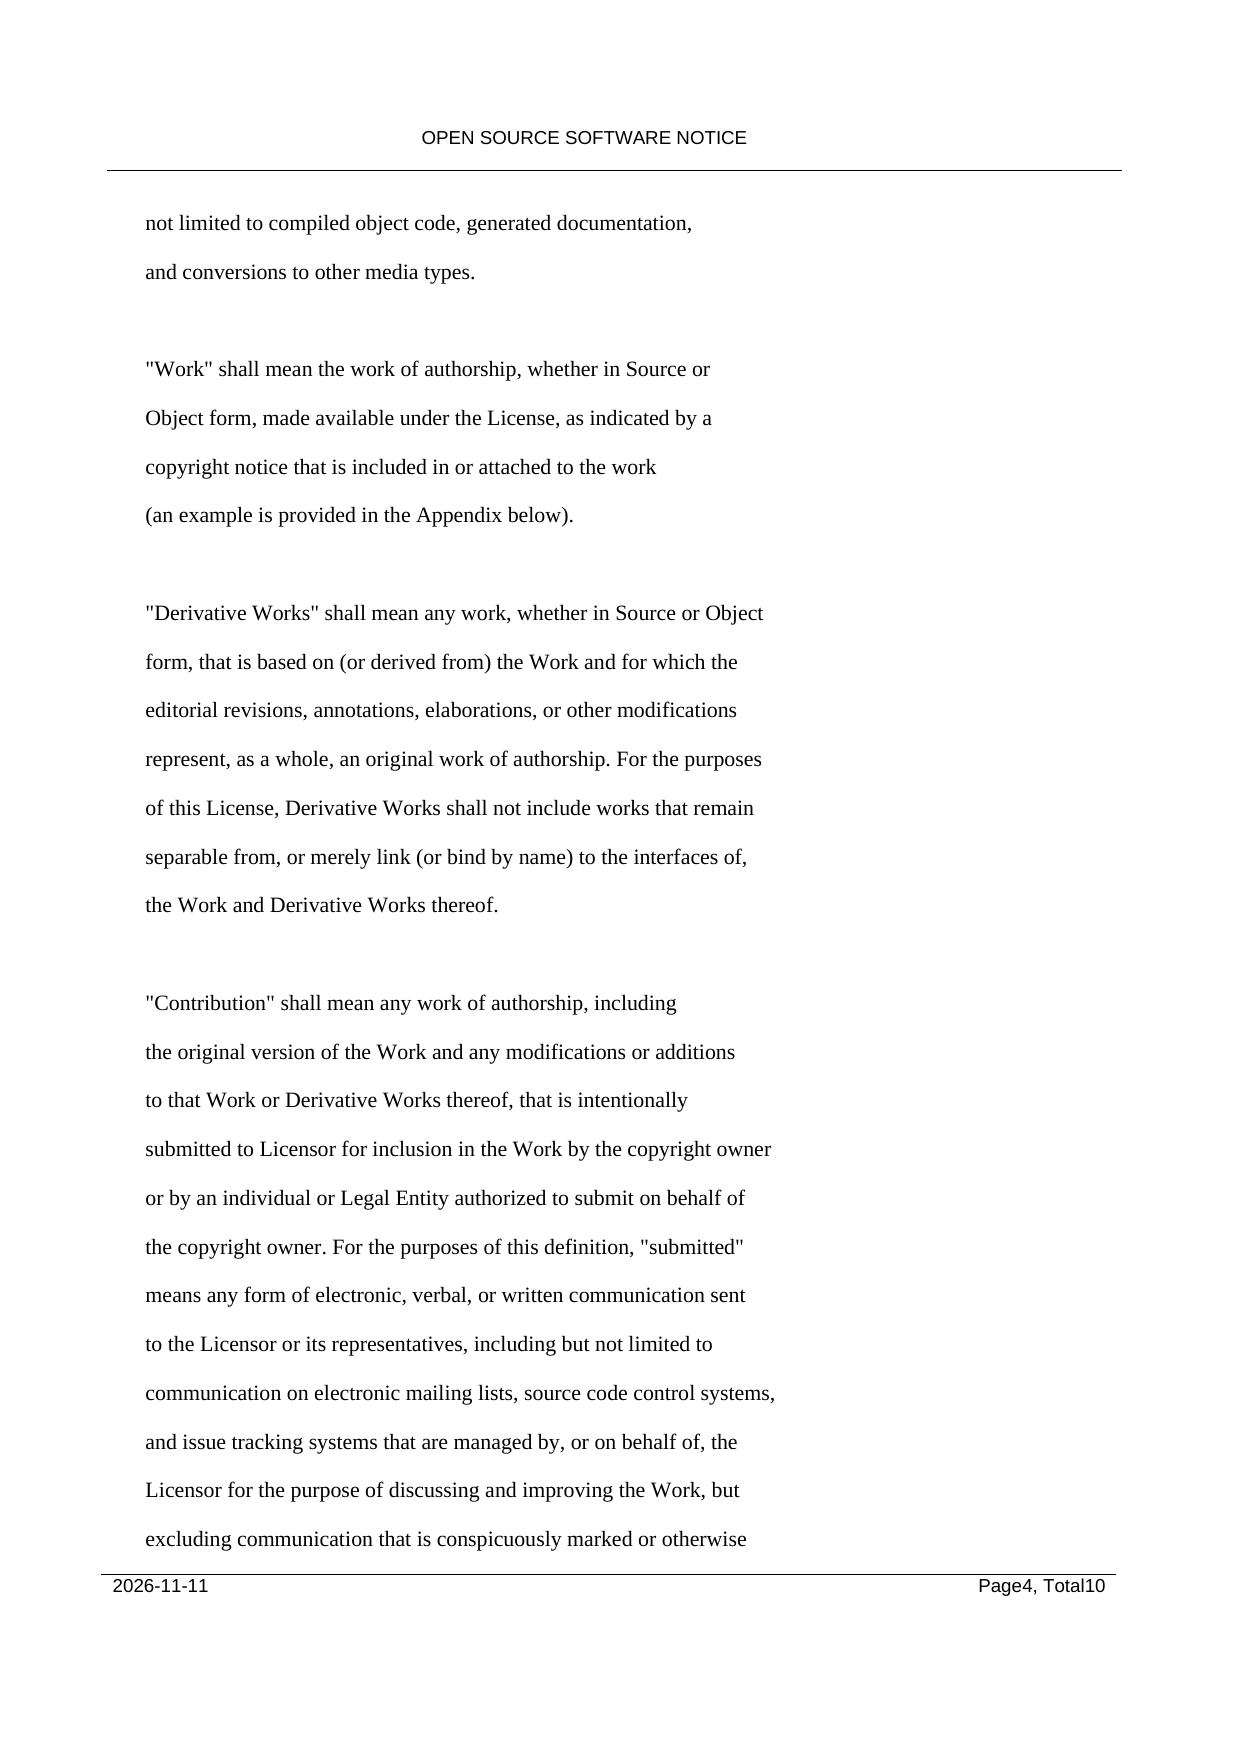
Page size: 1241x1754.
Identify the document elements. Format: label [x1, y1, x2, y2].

text [112, 206, 1128, 1555]
